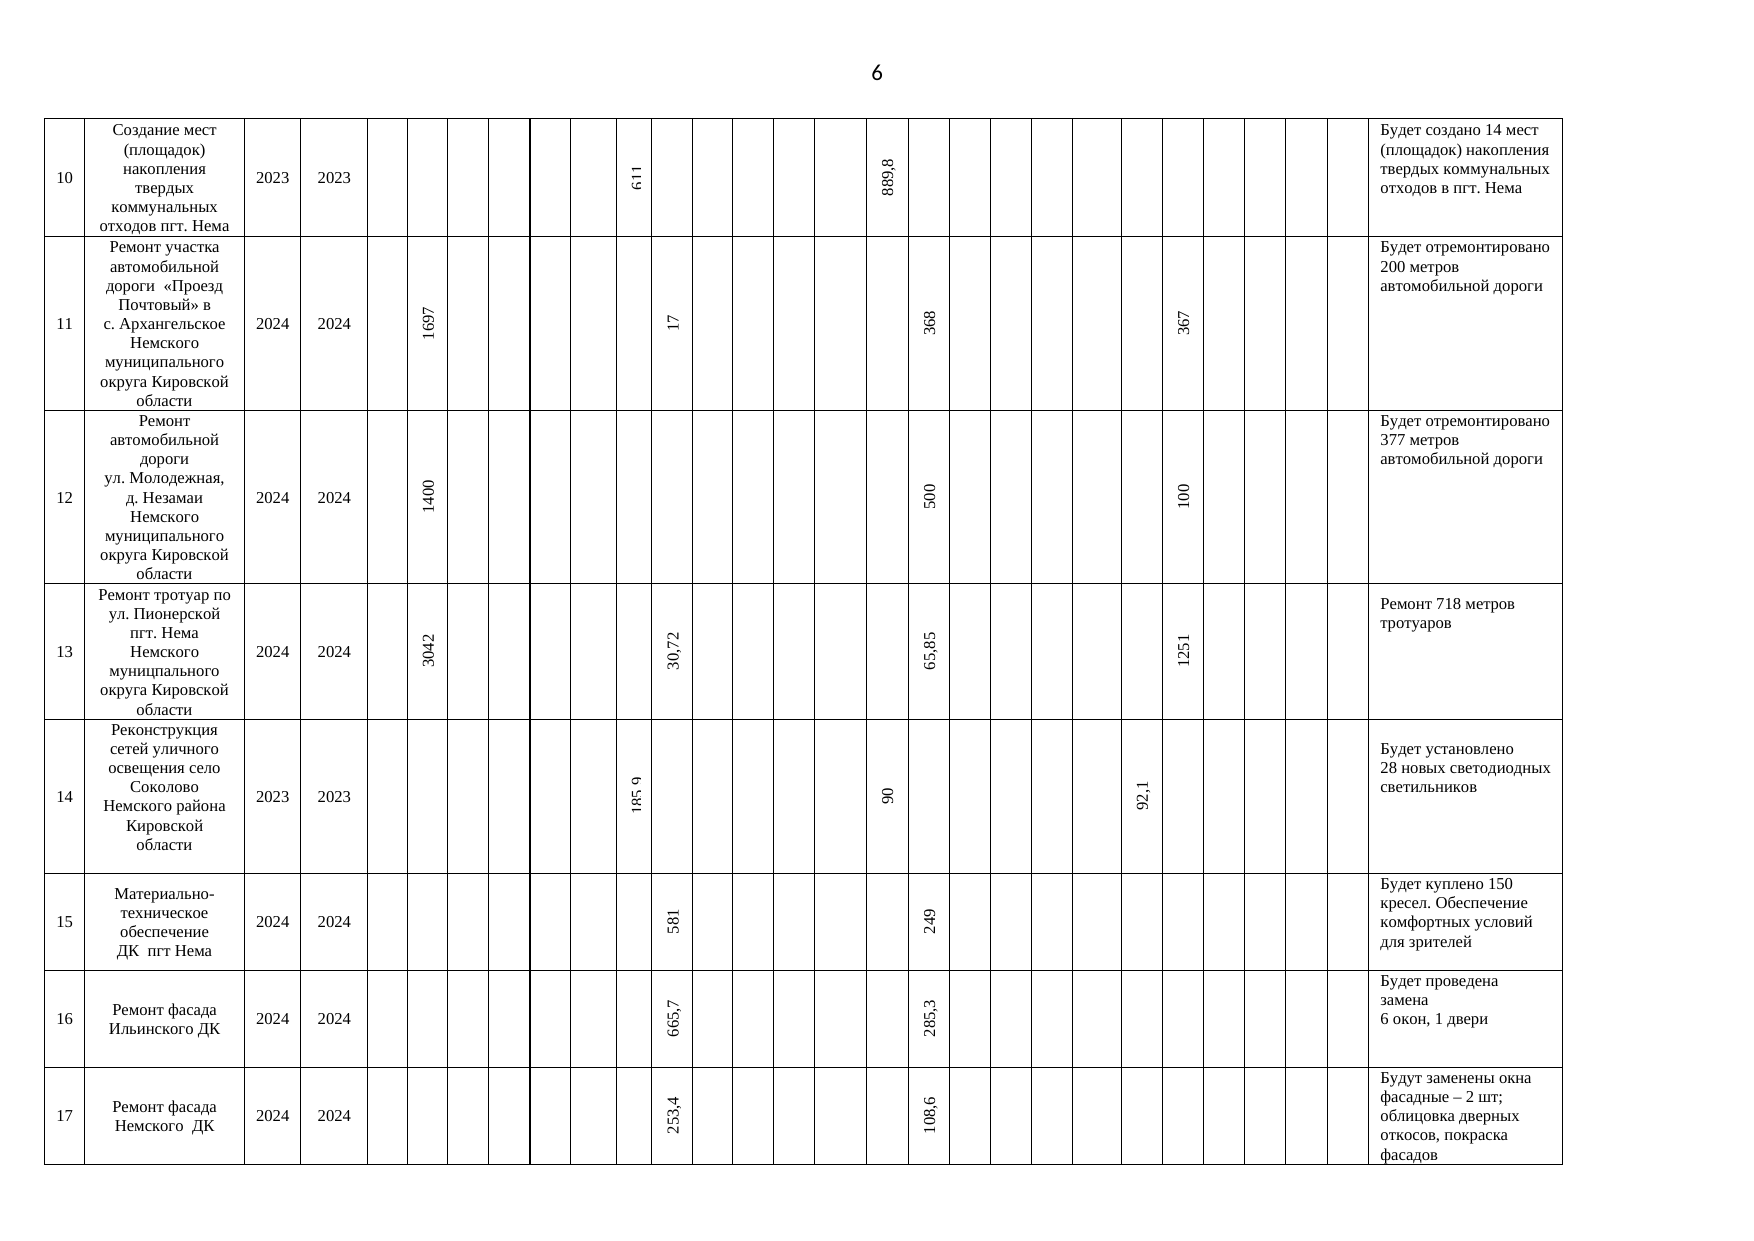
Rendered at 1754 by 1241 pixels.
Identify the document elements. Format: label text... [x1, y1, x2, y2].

table_cell [991, 584, 1031, 718]
table_cell [368, 584, 407, 718]
table_cell [368, 874, 407, 970]
table_cell 17 [652, 237, 692, 410]
table_cell [867, 411, 908, 583]
table_cell [571, 584, 616, 718]
table_cell [991, 1068, 1031, 1163]
table_cell [815, 971, 866, 1067]
table_cell [1245, 874, 1285, 970]
table_cell [1163, 119, 1203, 236]
table_cell [815, 584, 866, 718]
table_cell Будет проведена замена 6 окон, 1 двери [1369, 971, 1562, 1067]
table_cell [1032, 237, 1072, 410]
table_cell [448, 971, 488, 1067]
table_cell [1286, 584, 1327, 718]
table_cell [652, 119, 692, 236]
table_cell [774, 119, 814, 236]
table_cell [1245, 411, 1285, 583]
table_cell 16 [45, 971, 84, 1067]
table_cell 1251 [1163, 584, 1203, 718]
table_cell [693, 584, 732, 718]
table_cell [531, 411, 570, 583]
table_cell 500 [909, 411, 949, 583]
table_cell Будет создано 14 мест (площадок) накопления твердых коммунальных отходов в пгт. Нема [1369, 119, 1562, 236]
table_cell [652, 720, 692, 873]
table_cell [693, 119, 732, 236]
table_cell [408, 1068, 447, 1163]
table_cell [1163, 874, 1203, 970]
table_cell [693, 237, 732, 410]
table_cell 249 [909, 874, 949, 970]
table_cell Будет куплено 150 кресел. Обеспечение комфортных условий для зрителей [1369, 874, 1562, 970]
table_cell [815, 411, 866, 583]
table_cell [368, 411, 407, 583]
table_cell [909, 119, 949, 236]
table_cell [1032, 119, 1072, 236]
table_cell [991, 119, 1031, 236]
table_cell 889,8 [867, 119, 908, 236]
table_cell [693, 874, 732, 970]
table_cell [617, 874, 651, 970]
table_cell [950, 584, 990, 718]
table_cell [733, 584, 773, 718]
table_cell [531, 1068, 570, 1163]
table_cell [448, 119, 488, 236]
table_cell Ремонт фасада Ильинского ДК [85, 971, 244, 1067]
table_cell [1163, 1068, 1203, 1163]
table_cell [489, 119, 529, 236]
table_cell 2024 [245, 1068, 300, 1163]
table_cell [531, 971, 570, 1067]
table_cell [489, 874, 529, 970]
table_cell [617, 1068, 651, 1163]
table_cell [368, 1068, 407, 1163]
table_cell Ремонт тротуар по ул. Пионерской пгт. Нема Немского муницпального округа Кировской области [85, 584, 244, 718]
table_cell Реконструкция сетей уличного освещения село Соколово Немского района Кировской области [85, 720, 244, 873]
table_cell 2024 [301, 584, 367, 718]
table_cell [733, 720, 773, 873]
table_cell [1073, 119, 1121, 236]
table_cell [448, 237, 488, 410]
table_cell [368, 720, 407, 873]
table_cell [867, 874, 908, 970]
table_cell [571, 237, 616, 410]
table_cell 13 [45, 584, 84, 718]
table_cell [1122, 119, 1162, 236]
table_cell [1204, 411, 1244, 583]
table_cell 581 [652, 874, 692, 970]
table_cell [617, 971, 651, 1067]
table_cell [774, 411, 814, 583]
table_cell [1328, 971, 1368, 1067]
table_cell 2023 [245, 720, 300, 873]
table_cell 2024 [245, 971, 300, 1067]
table_cell [733, 237, 773, 410]
table_cell [1073, 720, 1121, 873]
table_cell 15 [45, 874, 84, 970]
table_cell 3042 [408, 584, 447, 718]
table_cell 12 [45, 411, 84, 583]
table_cell 2024 [301, 411, 367, 583]
table_cell 2023 [301, 720, 367, 873]
table_cell [867, 1068, 908, 1163]
table_cell [867, 237, 908, 410]
table_cell [774, 1068, 814, 1163]
table_cell [991, 720, 1031, 873]
table_cell [1286, 1068, 1327, 1163]
table_cell [950, 237, 990, 410]
table_cell [1032, 411, 1072, 583]
table_cell [617, 584, 651, 718]
table_cell 611 [617, 119, 651, 236]
table_cell [1032, 971, 1072, 1067]
table_cell [571, 720, 616, 873]
table_cell [1073, 584, 1121, 718]
table_cell [815, 1068, 866, 1163]
table_cell [1328, 720, 1368, 873]
table_cell [1073, 237, 1121, 410]
table_cell [733, 874, 773, 970]
table_cell [1245, 119, 1285, 236]
table_cell [1073, 411, 1121, 583]
table_cell [1073, 1068, 1121, 1163]
table_cell [408, 874, 447, 970]
table_cell [1286, 237, 1327, 410]
table_cell [1032, 584, 1072, 718]
table_cell [448, 720, 488, 873]
table_cell [1286, 119, 1327, 236]
table_cell [1122, 584, 1162, 718]
table_cell 10 [45, 119, 84, 236]
table_cell Материально-техническое обеспечение ДК пгт Нема [85, 874, 244, 970]
table_cell Будут заменены окна фасадные – 2 шт; облицовка дверных откосов, покраска фасадов [1369, 1068, 1562, 1163]
table_cell [815, 874, 866, 970]
table_cell [950, 874, 990, 970]
table_cell [368, 119, 407, 236]
table_cell 1400 [408, 411, 447, 583]
table_cell [489, 584, 529, 718]
table_cell [774, 720, 814, 873]
table_cell 185,9 [617, 720, 651, 873]
table_cell [1204, 584, 1244, 718]
table_cell [448, 584, 488, 718]
table_cell [489, 237, 529, 410]
table_cell [733, 1068, 773, 1163]
table_cell [991, 874, 1031, 970]
table_cell [1286, 411, 1327, 583]
table_cell [489, 720, 529, 873]
table_cell 100 [1163, 411, 1203, 583]
table_cell [1328, 119, 1368, 236]
table_cell [1328, 584, 1368, 718]
table_cell 65,85 [909, 584, 949, 718]
table_cell 92,1 [1122, 720, 1162, 873]
table_cell Ремонт фасада Немского ДК [85, 1068, 244, 1163]
table_cell [733, 971, 773, 1067]
table_cell 90 [867, 720, 908, 873]
table_cell [571, 1068, 616, 1163]
table_cell [1163, 971, 1203, 1067]
table_cell Ремонт участка автомобильной дороги «Проезд Почтовый» в с. Архангельское Немского муниципального округа Кировской области [85, 237, 244, 410]
table_cell 108,6 [909, 1068, 949, 1163]
table_cell [1122, 411, 1162, 583]
table_cell [1122, 237, 1162, 410]
table_cell [1245, 720, 1285, 873]
table_cell [1032, 874, 1072, 970]
table_cell [950, 411, 990, 583]
table_cell [1204, 237, 1244, 410]
table_cell [571, 119, 616, 236]
table_cell [652, 411, 692, 583]
table_cell [448, 411, 488, 583]
table_cell 2024 [301, 1068, 367, 1163]
table_cell [909, 720, 949, 873]
table_cell [991, 971, 1031, 1067]
table_cell 2024 [301, 237, 367, 410]
table_cell [950, 119, 990, 236]
table_cell [1286, 874, 1327, 970]
table_cell [531, 720, 570, 873]
table_cell Ремонт 718 метров тротуаров [1369, 584, 1562, 718]
table_cell 665,7 [652, 971, 692, 1067]
table_cell [1245, 971, 1285, 1067]
table_cell [1245, 237, 1285, 410]
table_cell Будет отремонтировано 200 метров автомобильной дороги [1369, 237, 1562, 410]
table_cell [867, 971, 908, 1067]
table_cell 17 [45, 1068, 84, 1163]
table_cell [617, 411, 651, 583]
table_cell [489, 1068, 529, 1163]
table_cell [617, 237, 651, 410]
table_cell [571, 971, 616, 1067]
table_cell 2024 [245, 584, 300, 718]
table_cell [408, 971, 447, 1067]
table_cell [489, 411, 529, 583]
table_cell [1286, 720, 1327, 873]
table_cell 2023 [301, 119, 367, 236]
table_cell [489, 971, 529, 1067]
table_cell [693, 971, 732, 1067]
table_cell [448, 874, 488, 970]
table_cell [1073, 971, 1121, 1067]
table_cell [1204, 119, 1244, 236]
table_cell [693, 720, 732, 873]
table_cell 2023 [245, 119, 300, 236]
table_cell [1328, 237, 1368, 410]
table_cell 285,3 [909, 971, 949, 1067]
table_cell [1163, 720, 1203, 873]
table_cell [693, 411, 732, 583]
table_cell [1328, 1068, 1368, 1163]
table_cell [1204, 720, 1244, 873]
table_cell [1204, 1068, 1244, 1163]
table_cell 2024 [245, 237, 300, 410]
table_cell [1245, 584, 1285, 718]
table_cell [815, 720, 866, 873]
table_cell [448, 1068, 488, 1163]
table_cell [368, 237, 407, 410]
table_cell [950, 1068, 990, 1163]
table_cell 2024 [245, 411, 300, 583]
table_cell [991, 237, 1031, 410]
table_cell [950, 720, 990, 873]
table_cell [1122, 874, 1162, 970]
table_cell Будет установлено 28 новых светодиодных светильников [1369, 720, 1562, 873]
table_cell [774, 971, 814, 1067]
table_cell [531, 874, 570, 970]
table_cell [408, 119, 447, 236]
table_cell 2024 [301, 971, 367, 1067]
table_cell [1245, 1068, 1285, 1163]
table_cell [991, 411, 1031, 583]
table_cell [774, 584, 814, 718]
table_cell [1032, 720, 1072, 873]
table_cell [693, 1068, 732, 1163]
table_cell [815, 119, 866, 236]
table_cell Будет отремонтировано 377 метров автомобильной дороги [1369, 411, 1562, 583]
table_cell 11 [45, 237, 84, 410]
table_cell [1032, 1068, 1072, 1163]
table_cell [774, 237, 814, 410]
table_cell [1286, 971, 1327, 1067]
table_cell [950, 971, 990, 1067]
table_cell 30,72 [652, 584, 692, 718]
table_cell 368 [909, 237, 949, 410]
table_cell 2024 [245, 874, 300, 970]
table_cell [774, 874, 814, 970]
table_cell [368, 971, 407, 1067]
table_cell [531, 119, 570, 236]
table_cell [867, 584, 908, 718]
table_cell [408, 720, 447, 873]
table_cell [531, 584, 570, 718]
table_cell [733, 119, 773, 236]
table_cell [815, 237, 866, 410]
table_cell [733, 411, 773, 583]
table_cell [1328, 874, 1368, 970]
table_cell [571, 874, 616, 970]
table_cell [1328, 411, 1368, 583]
table_cell 2024 [301, 874, 367, 970]
table_cell 253,4 [652, 1068, 692, 1163]
table_cell [1073, 874, 1121, 970]
table_cell 367 [1163, 237, 1203, 410]
table_cell 14 [45, 720, 84, 873]
table_cell Ремонт автомобильной дороги ул. Молодежная, д. Незамаи Немского муниципального округа Кировской области [85, 411, 244, 583]
table_cell [1204, 874, 1244, 970]
table_cell [1122, 971, 1162, 1067]
table_cell [1204, 971, 1244, 1067]
table_cell [1122, 1068, 1162, 1163]
table_cell [531, 237, 570, 410]
table_cell [571, 411, 616, 583]
table_cell Создание мест (площадок) накопления твердых коммунальных отходов пгт. Нема [85, 119, 244, 236]
table_cell 1697 [408, 237, 447, 410]
